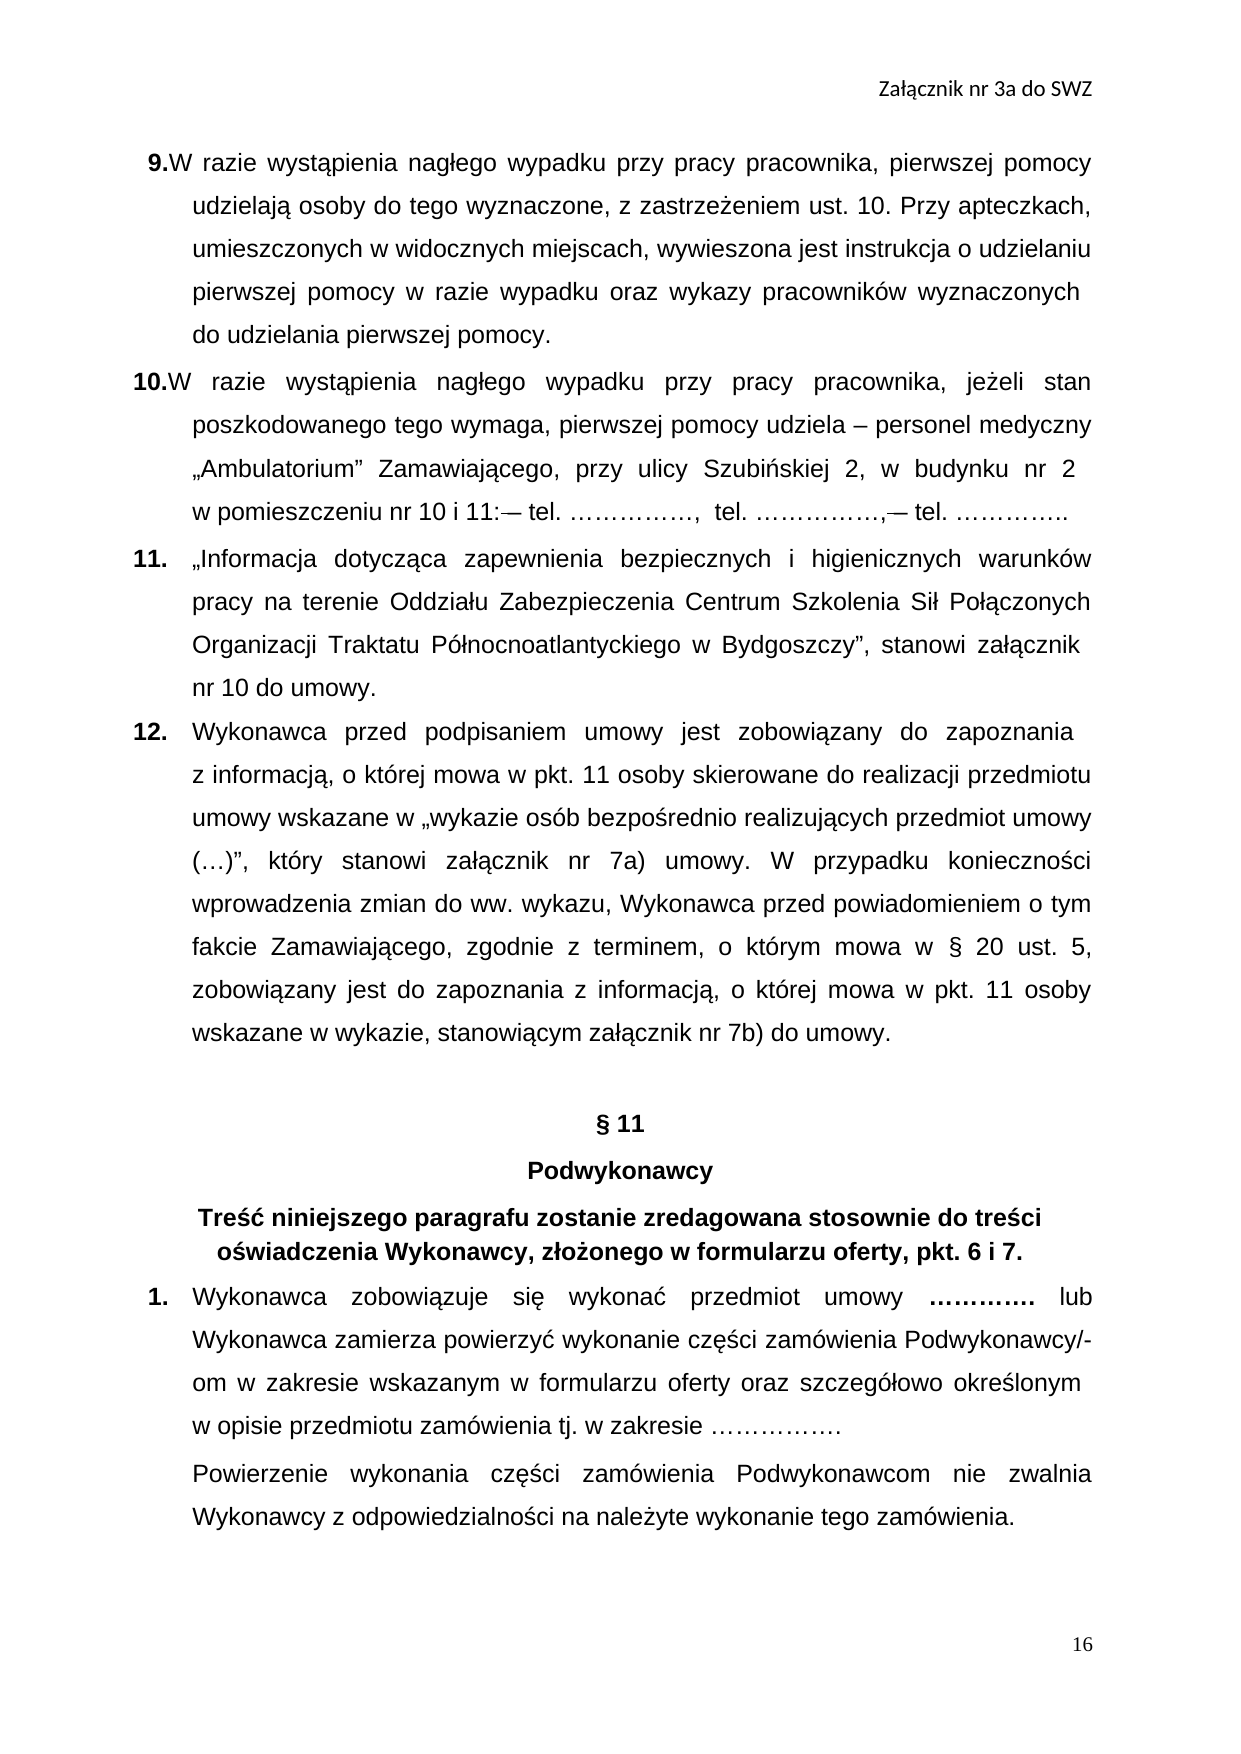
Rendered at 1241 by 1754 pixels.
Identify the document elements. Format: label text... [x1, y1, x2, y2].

list W razie wystąpienia nagłego wypadku przy pracy pracownika, pierwszej pomocy udzielają osoby do tego wyznaczone, z zastrzeżeniem ust. 10. Przy apteczkach, umieszczonych w widocznych miejscach, wywieszona jest instrukcja o udzielaniu pierwszej pomocy w razie wypadku oraz wykazy pracowników wyznaczonych do udzielania pierwszej pomocy. [148, 148, 1093, 349]
list „Informacja dotycząca zapewnienia bezpiecznych i higienicznych warunków pracy na terenie Oddziału Zabezpieczenia Centrum Szkolenia Sił Połączonych Organizacji Traktatu Północnoatlantyckiego w Bydgoszczy”, stanowi załącznik nr 10 do umowy. [133, 544, 1093, 702]
list Wykonawca przed podpisaniem umowy jest zobowiązany do zapoznania z informacją, o której mowa w pkt. 11 osoby skierowane do realizacji przedmiotu umowy wskazane w „wykazie osób bezpośrednio realizujących przedmiot umowy (…)”, który stanowi załącznik nr 7a) umowy. W przypadku konieczności wprowadzenia zmian do ww. wykazu, Wykonawca przed powiadomieniem o tym fakcie Zamawiającego, zgodnie z terminem, o którym mowa w § 20 ust. 5, zobowiązany jest do zapoznania z informacją, o której mowa w pkt. 11 osoby wskazane w wykazie, stanowiącym załącznik nr 7b) do umowy. [133, 717, 1093, 1047]
list W razie wystąpienia nagłego wypadku przy pracy pracownika, jeżeli stan poszkodowanego tego wymaga, pierwszej pomocy udziela – personel medyczny „Ambulatorium” Zamawiającego, przy ulicy Szubińskiej 2, w budynku nr 2 w pomieszczeniu nr 10 i 11: – tel. ……………, tel. ……………, – tel. ………….. [133, 367, 1093, 526]
text Treść niniejszego paragrafu zostanie zredagowana stosownie do treści oświadczenia Wykonawcy, złożonego w formularzu oferty, pkt. 6 i 7. [148, 1203, 1093, 1265]
text § 11 [148, 1109, 1093, 1138]
list Wykonawca zobowiązuje się wykonać przedmiot umowy …………. lub Wykonawca zamierza powierzyć wykonanie części zamówienia Podwykonawcy/-om w zakresie wskazanym w formularzu oferty oraz szczegółowo określonym w opisie przedmiotu zamówienia tj. w zakresie ……………. [148, 1282, 1093, 1440]
text Podwykonawcy [148, 1156, 1093, 1185]
text Powierzenie wykonania części zamówienia Podwykonawcom nie zwalnia Wykonawcy z odpowiedzialności na należyte wykonanie tego zamówienia. [192, 1459, 1093, 1531]
